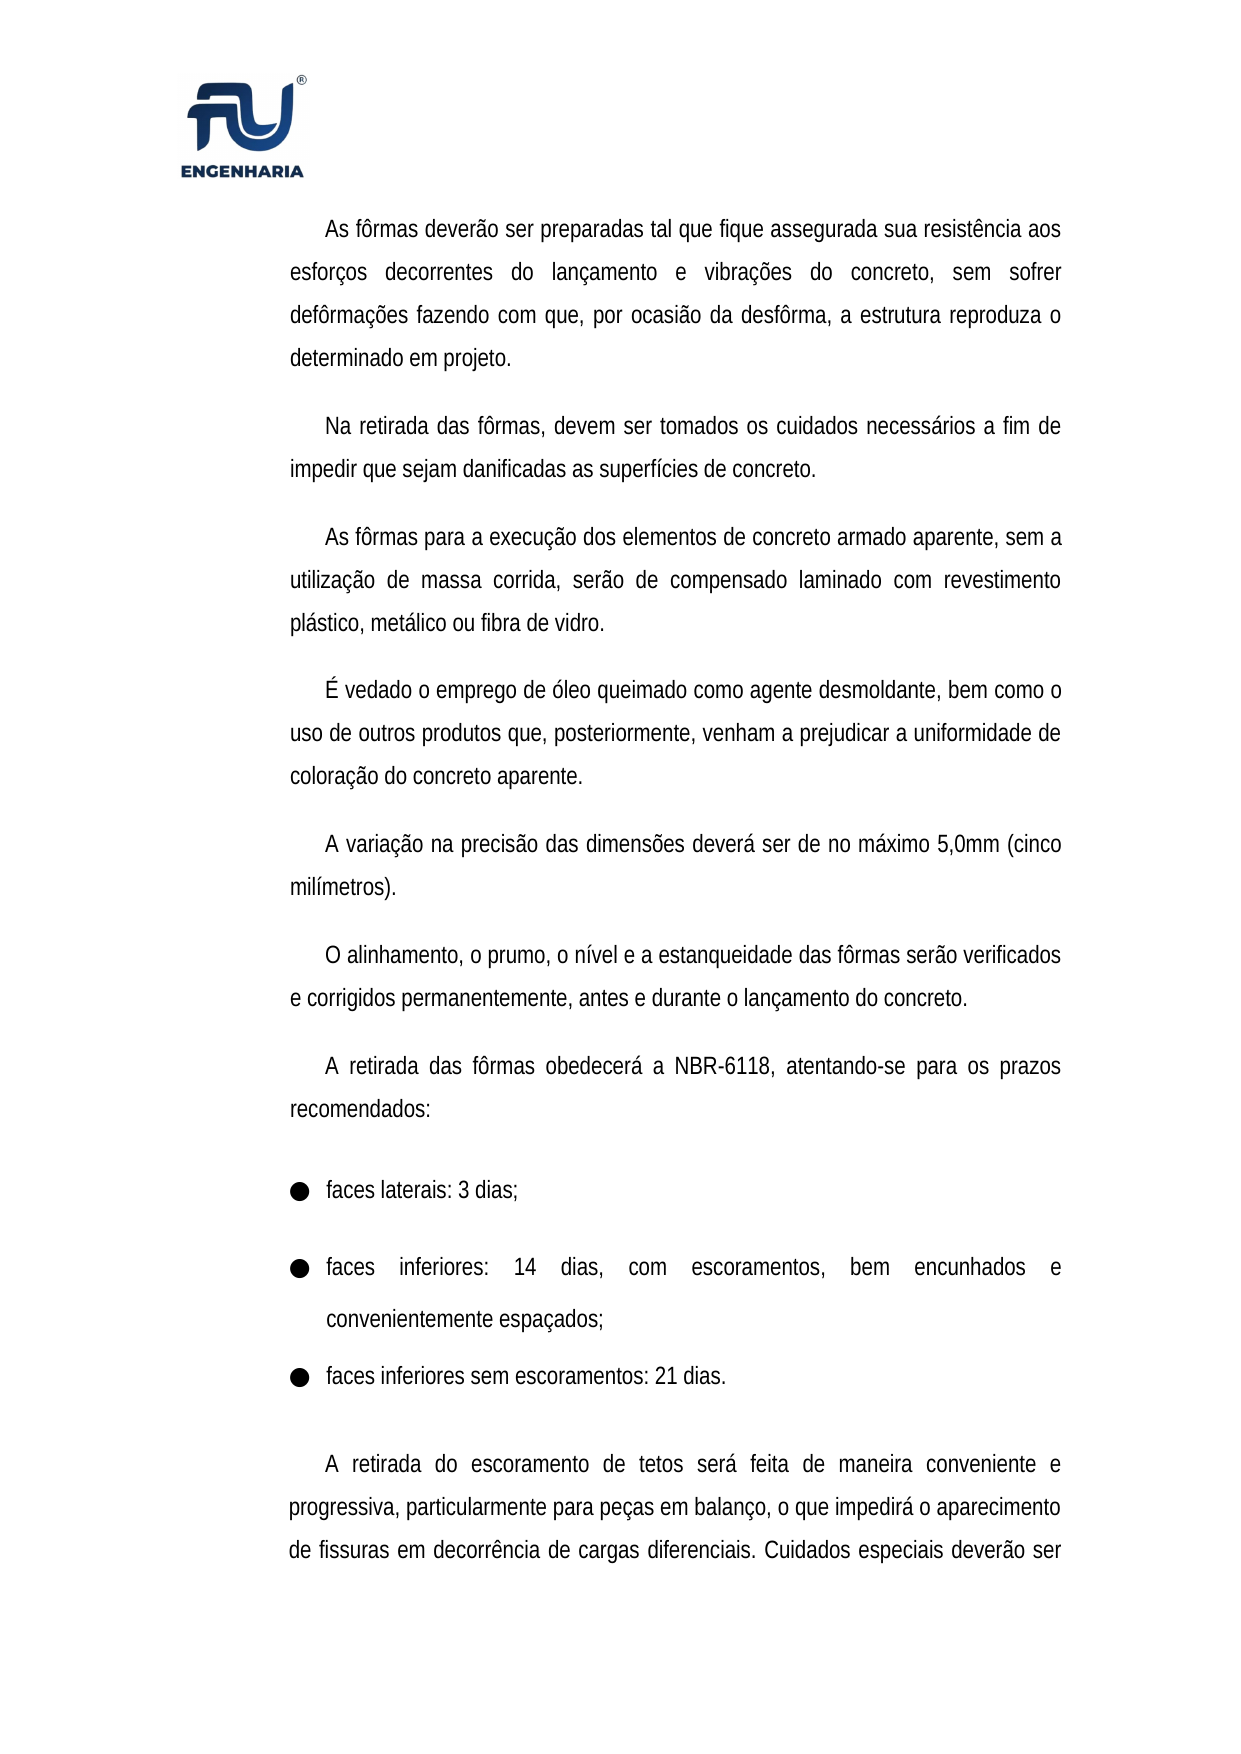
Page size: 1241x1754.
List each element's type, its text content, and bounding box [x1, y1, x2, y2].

text A variação na precisão das dimensões deverá ser de no máximo 5,0mm (cinco milímetros). [290, 829, 1063, 901]
text As fôrmas deverão ser preparadas tal que fique assegurada sua resistência aos esforços decorrentes do lançamento e vibrações do concreto, sem sofrer defôrmações fazendo com que, por ocasião da desfôrma, a estrutura reproduza o determinado em projeto. [290, 214, 1063, 372]
list faces inferiores sem escoramentos: 21 dias. [288, 1347, 1063, 1398]
picture [177, 73, 311, 179]
text O alinhamento, o prumo, o nível e a estanqueidade das fôrmas serão verificados e corrigidos permanentemente, antes e durante o lançamento do concreto. [290, 940, 1063, 1012]
text As fôrmas para a execução dos elementos de concreto armado aparente, sem a utilização de massa corrida, serão de compensado laminado com revestimento plástico, metálico ou fibra de vidro. [290, 522, 1063, 636]
list faces laterais: 3 dias; [288, 1162, 1063, 1213]
text A retirada das fôrmas obedecerá a NBR-6118, atentando-se para os prazos recomendados: [290, 1051, 1063, 1122]
text É vedado o emprego de óleo queimado como agente desmoldante, bem como o uso de outros produtos que, posteriormente, venham a prejudicar a uniformidade de coloração do concreto aparente. [290, 676, 1063, 790]
text Na retirada das fôrmas, devem ser tomados os cuidados necessários a fim de impedir que sejam danificadas as superfícies de concreto. [290, 411, 1063, 482]
list faces inferiores: 14 dias, com escoramentos, bem encunhados e convenientemente espaçados; [288, 1239, 1063, 1333]
